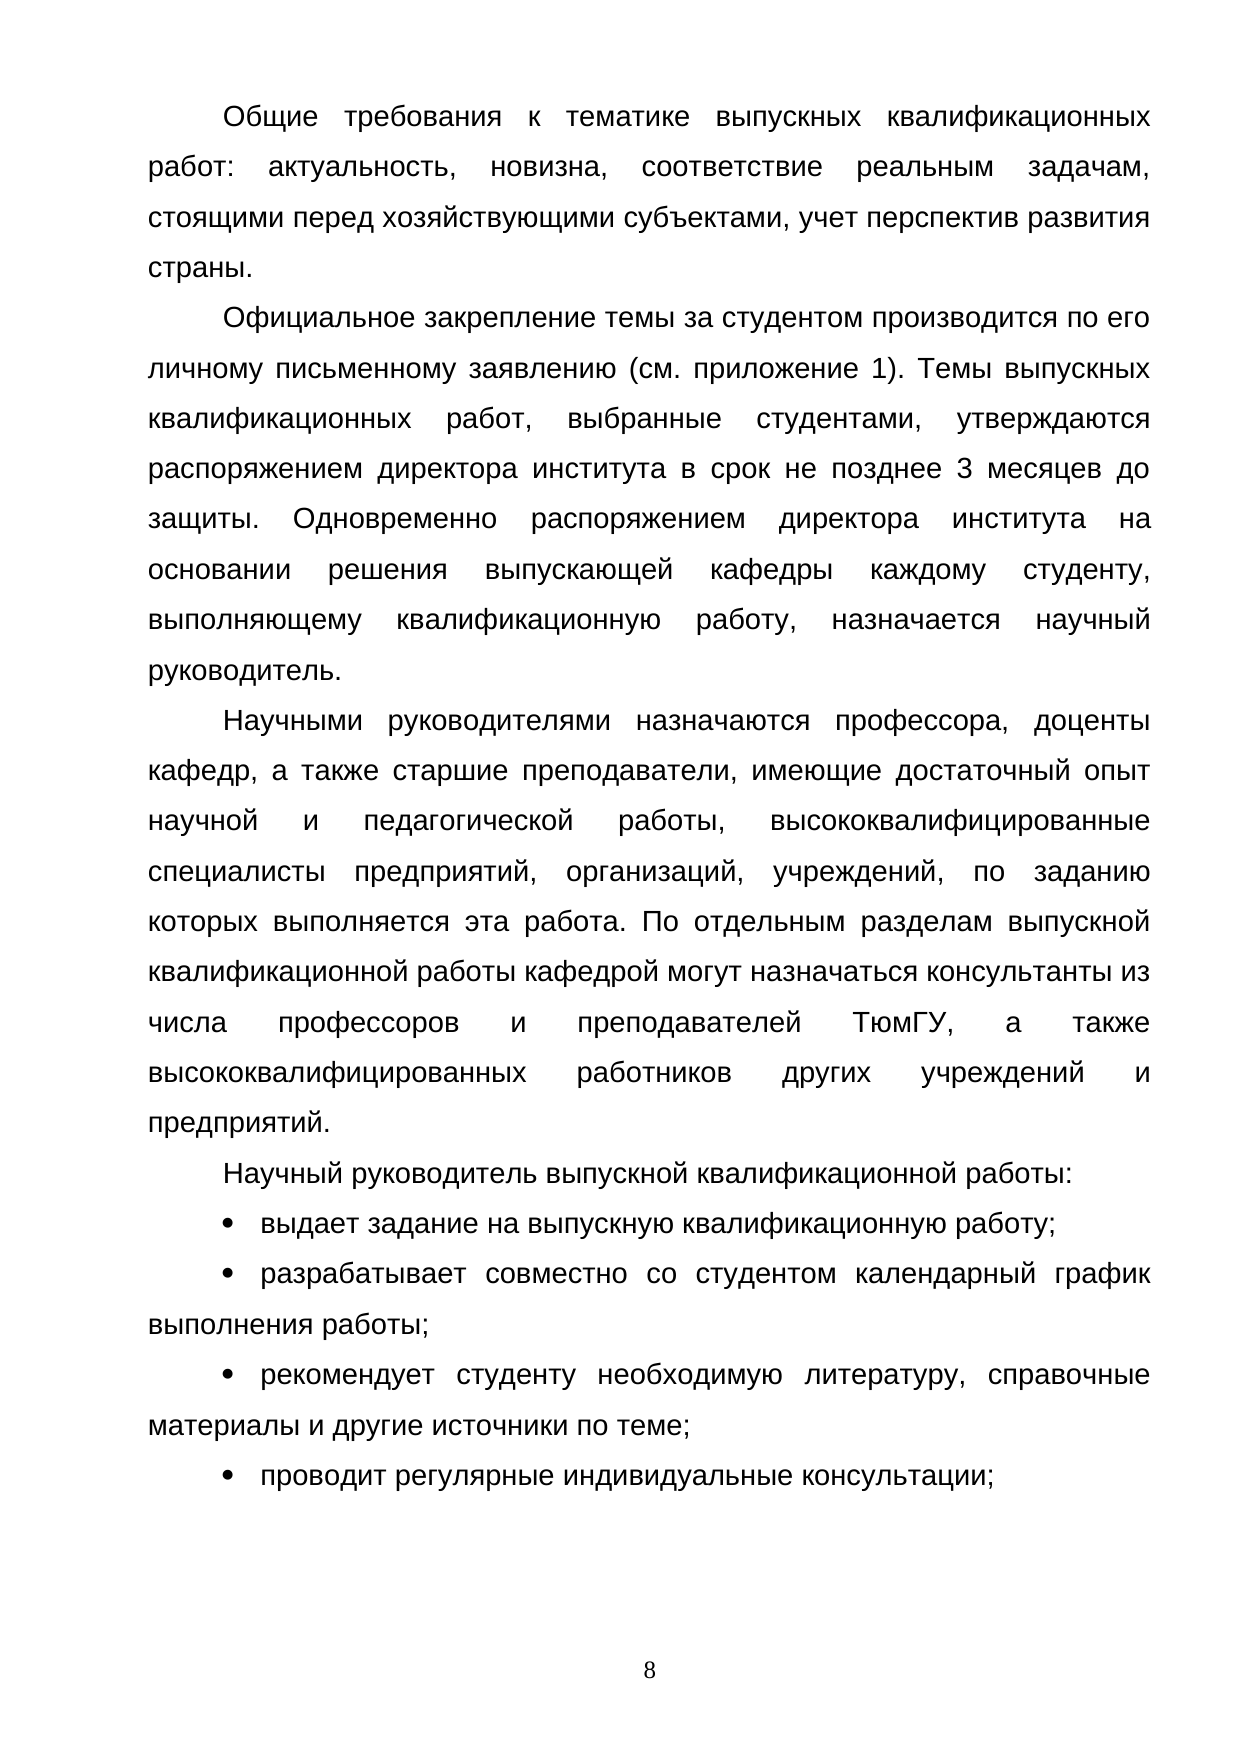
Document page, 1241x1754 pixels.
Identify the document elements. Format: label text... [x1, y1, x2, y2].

list разрабатывает совместно со студентом календарный график выполнения работы; [148, 1257, 1152, 1341]
text Научный руководитель выпускной квалификационной работы: [148, 1156, 1152, 1189]
list выдает задание на выпускную квалификационную работу; [148, 1206, 1152, 1240]
text Общие требования к тематике выпускных квалификационных работ: актуальность, новизна, соответствие реальным задачам, стоящими перед хозяйствующими субъектами, учет перспектив развития страны. [148, 99, 1152, 283]
text Официальное закрепление темы за студентом производится по его личному письменному заявлению (см. приложение 1). Темы выпускных квалификационных работ, выбранные студентами, утверждаются распоряжением директора института в срок не позднее 3 месяцев до защиты. Одновременно распоряжением директора института на основании решения выпускающей кафедры каждому студенту, выполняющему квалификационную работу, назначается научный руководитель. [148, 300, 1152, 686]
text Научными руководителями назначаются профессора, доценты кафедр, а также старшие преподаватели, имеющие достаточный опыт научной и педагогической работы, высококвалифицированные специалисты предприятий, организаций, учреждений, по заданию которых выполняется эта работа. По отдельным разделам выпускной квалификационной работы кафедрой могут назначаться консультанты из числа профессоров и преподавателей ТюмГУ, а также высококвалифицированных работников других учреждений и предприятий. [148, 703, 1152, 1139]
list проводит регулярные индивидуальные консультации; [148, 1458, 1152, 1492]
list рекомендует студенту необходимую литературу, справочные материалы и другие источники по теме; [148, 1357, 1152, 1441]
